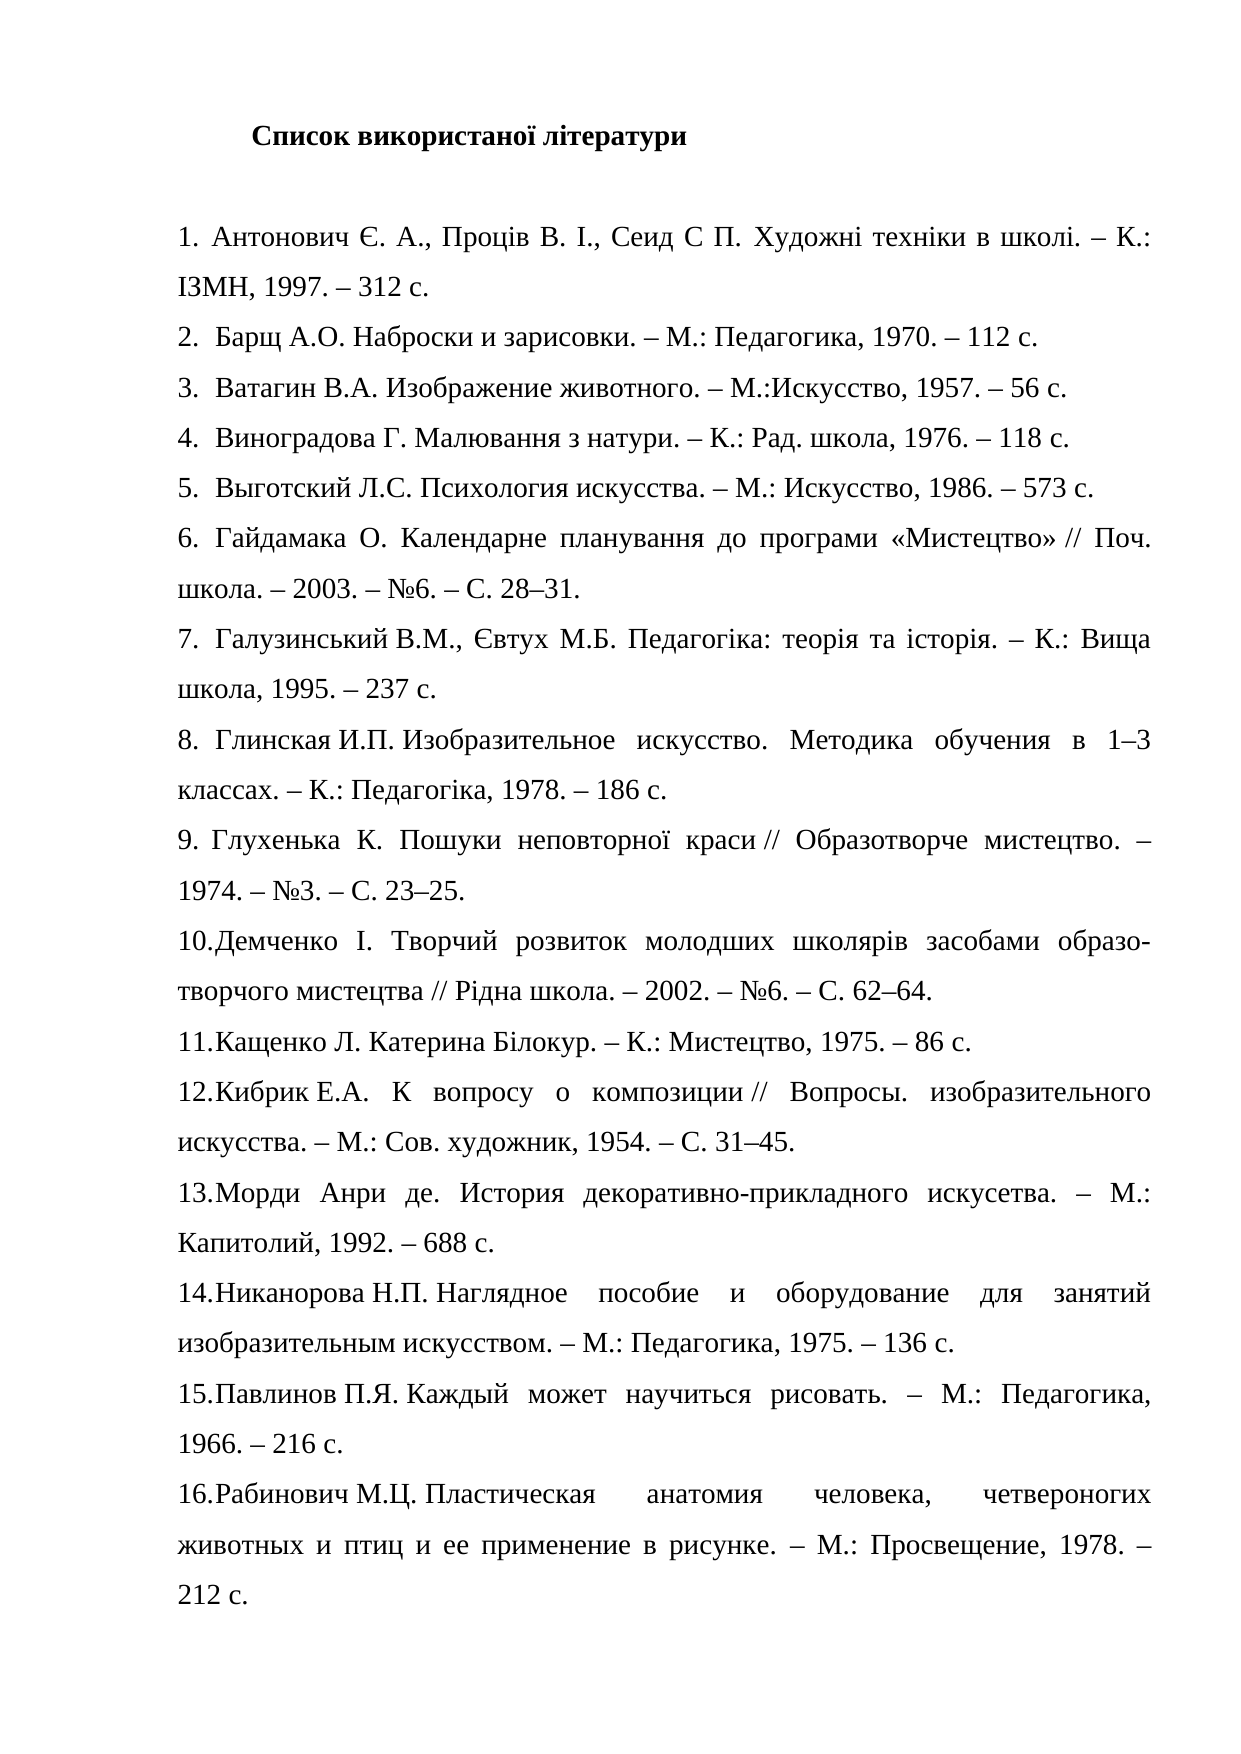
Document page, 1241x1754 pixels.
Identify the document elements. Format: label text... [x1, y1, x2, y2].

list Ватагин В.А. Изображение животного. – М.:Искусство, 1957. – 56 с. [177, 370, 1152, 403]
list Кибрик Е.А. К вопросу о композиции // Вопросы. изобразительного искусства. – М.: Сов. художник, 1954. – С. 31–45. [177, 1074, 1152, 1158]
list Кащенко Л. Катерина Білокур. – К.: Мистецтво, 1975. – 86 с. [177, 1024, 1152, 1057]
list Галузинський В.М., Євтух М.Б. Педагогіка: теорія та історія. – К.: Вища школа, 1995. – 237 с. [177, 621, 1152, 705]
list Антонович Є. А., Проців В. І., Сеид С П. Художні техніки в школі. – К.: ІЗМН, 1997. – 312 с. [177, 219, 1152, 303]
list Морди Анри де. История декоративно-прикладного искусетва. – М.: Капитолий, 1992. – 688 с. [177, 1175, 1152, 1258]
list Выготский Л.С. Психология искусства. – М.: Искусство, 1986. – 573 с. [177, 470, 1152, 504]
list Глинская И.П. Изобразительное искусство. Методика обучения в 1–3 классах. – К.: Педагогіка, 1978. – 186 с. [177, 722, 1152, 806]
list Глухенька К. Пошуки неповторної краси // Образотворче мистецтво. – 1974. – №3. – С. 23–25. [177, 822, 1152, 906]
list Павлинов П.Я. Каждый может научиться рисовать. – М.: Педагогика, 1966. – 216 с. [177, 1376, 1152, 1460]
list Виноградова Г. Малювання з натури. – К.: Рад. школа, 1976. – 118 с. [177, 420, 1152, 453]
text Список використаної літератури [177, 118, 1152, 152]
list Рабинович М.Ц. Пластическая анатомия человека, четвероногих животных и птиц и ее применение в рисунке. – М.: Просвещение, 1978. – 212 с. [177, 1477, 1152, 1611]
list Демченко І. Творчий розвиток молодших школярів засобами образо-творчого мистецтва // Рідна школа. – 2002. – №6. – С. 62–64. [177, 923, 1152, 1007]
list Никанорова Н.П. Наглядное пособие и оборудование для занятий изобразительным искусством. – М.: Педагогика, 1975. – 136 с. [177, 1275, 1152, 1359]
list Гайдамака О. Календарне планування до програми «Мистецтво» // Поч. школа. – 2003. – №6. – С. 28–31. [177, 521, 1152, 604]
list Барщ А.О. Наброски и зарисовки. – М.: Педагогика, 1970. – 112 с. [177, 319, 1152, 353]
